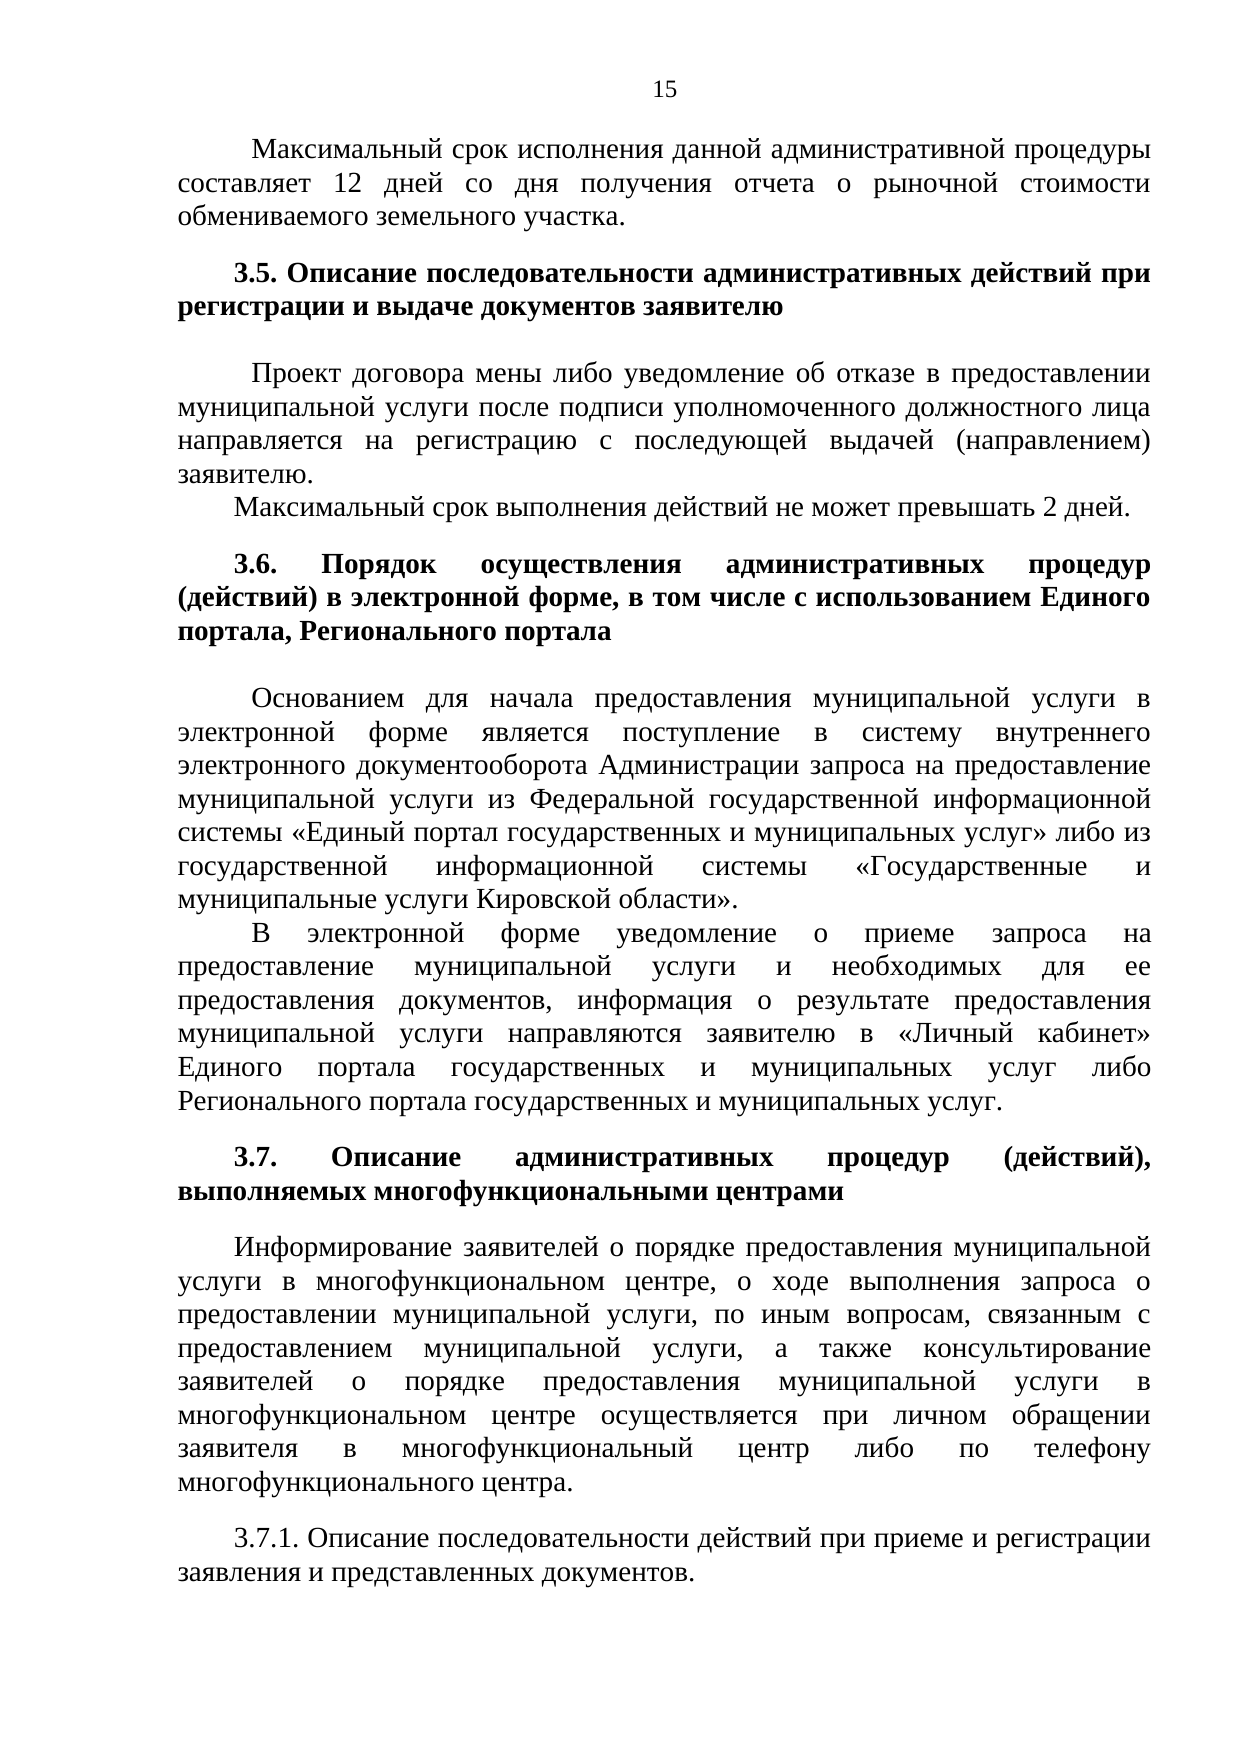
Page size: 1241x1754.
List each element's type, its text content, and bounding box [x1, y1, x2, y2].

text В электронной форме уведомление о приеме запроса на предоставление муниципальной услуги и необходимых для ее предоставления документов, информация о результате предоставления муниципальной услуги направляются заявителю в «Личный кабинет» Единого портала государственных и муниципальных услуг либо Регионального портала государственных и муниципальных услуг. [177, 915, 1152, 1116]
title 3.5. Описание последовательности административных действий при регистрации и выдаче документов заявителю [177, 255, 1152, 322]
text Максимальный срок исполнения данной административной процедуры составляет 12 дней со дня получения отчета о рыночной стоимости обмениваемого земельного участка. [177, 131, 1152, 232]
text Информирование заявителей о порядке предоставления муниципальной услуги в многофункциональном центре, о ходе выполнения запроса о предоставлении муниципальной услуги, по иным вопросам, связанным с предоставлением муниципальной услуги, а также консультирование заявителей о порядке предоставления муниципальной услуги в многофункциональном центре осуществляется при личном обращении заявителя в многофункциональный центр либо по телефону многофункционального центра. [177, 1229, 1152, 1497]
title 3.6. Порядок осуществления административных процедур (действий) в электронной форме, в том числе с использованием Единого портала, Регионального портала [177, 546, 1152, 647]
text Проект договора мены либо уведомление об отказе в предоставлении муниципальной услуги после подписи уполномоченного должностного лица направляется на регистрацию с последующей выдачей (направлением) заявителю. [177, 355, 1152, 489]
text Максимальный срок выполнения действий не может превышать 2 дней. [177, 489, 1152, 523]
text 3.7.1. Описание последовательности действий при приеме и регистрации заявления и представленных документов. [177, 1520, 1152, 1587]
text Основанием для начала предоставления муниципальной услуги в электронной форме является поступление в систему внутреннего электронного документооборота Администрации запроса на предоставление муниципальной услуги из Федеральной государственной информационной системы «Единый портал государственных и муниципальных услуг» либо из государственной информационной системы «Государственные и муниципальные услуги Кировской области». [177, 680, 1152, 915]
title 3.7. Описание административных процедур (действий), выполняемых многофункциональными центрами [177, 1139, 1152, 1206]
